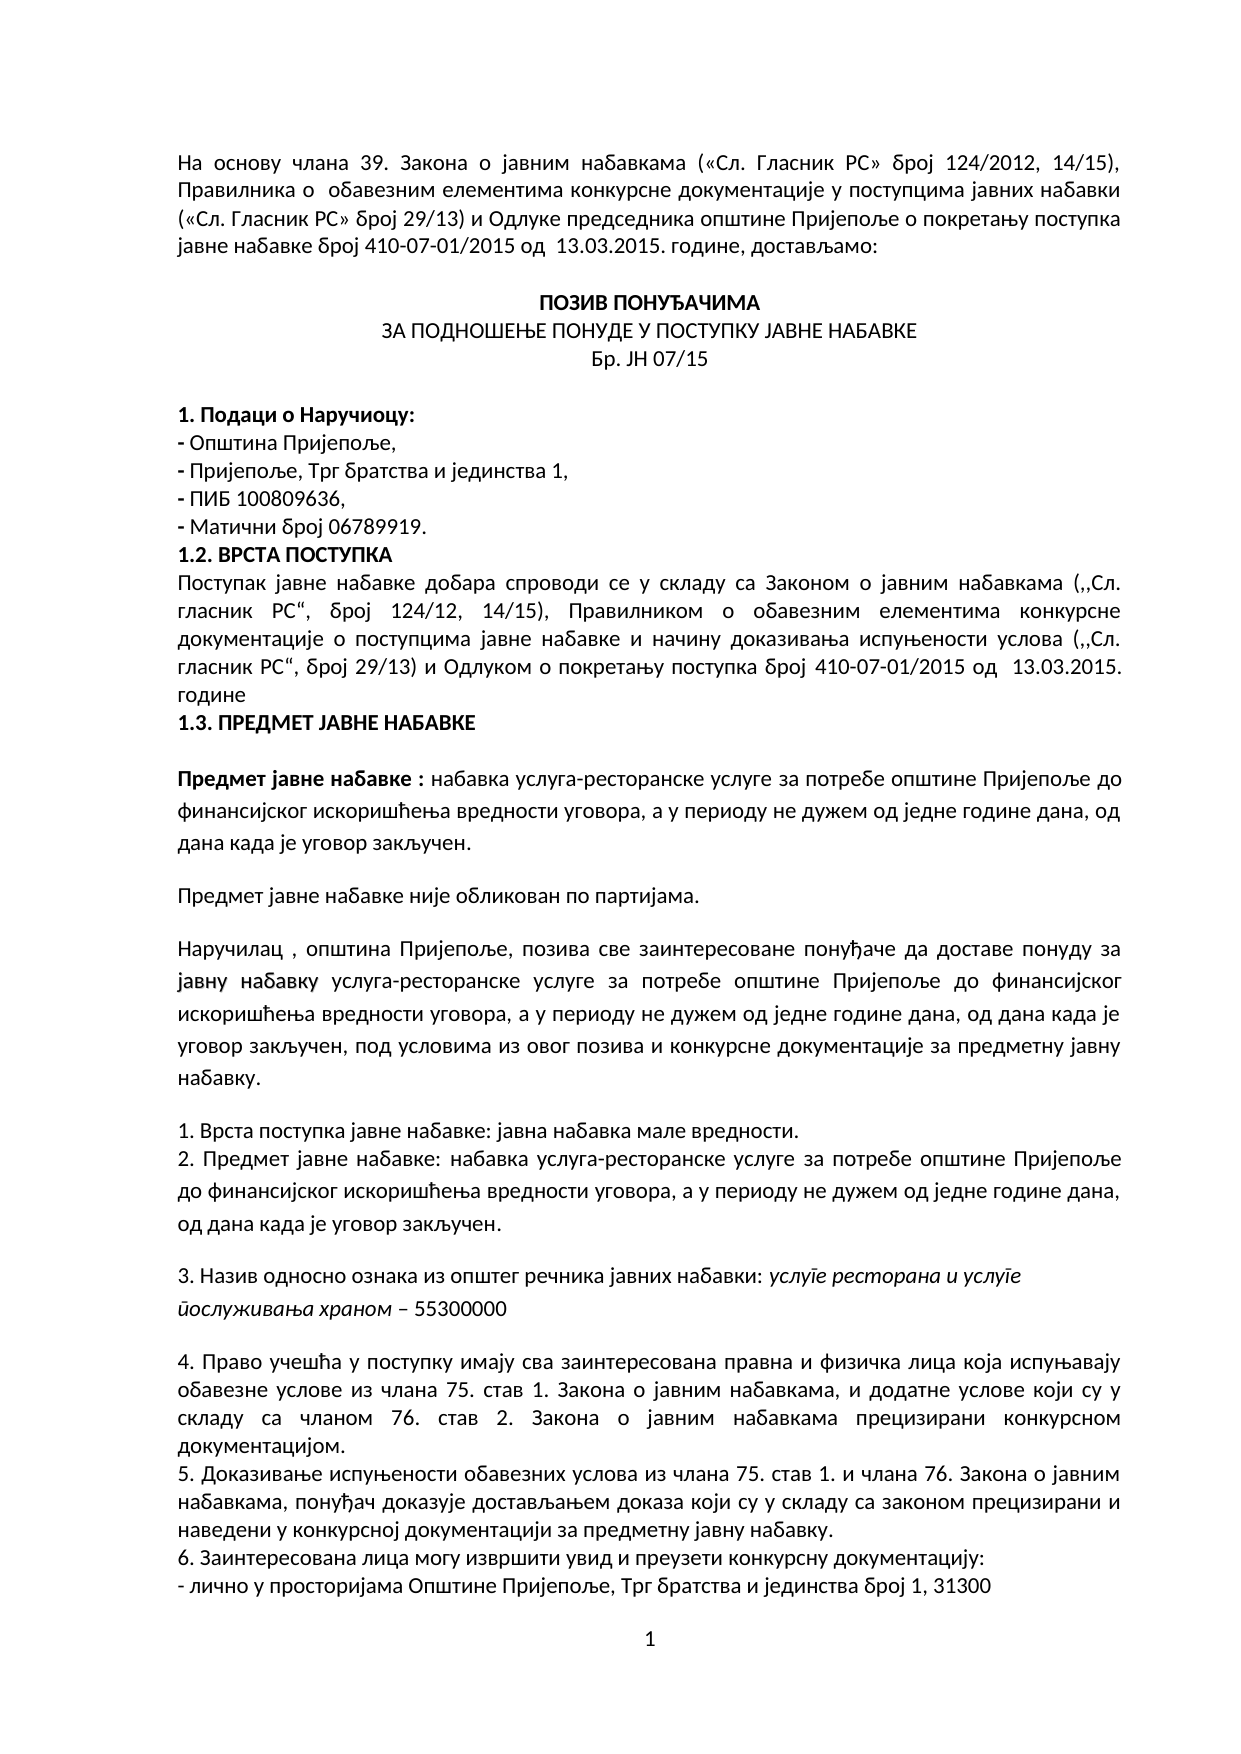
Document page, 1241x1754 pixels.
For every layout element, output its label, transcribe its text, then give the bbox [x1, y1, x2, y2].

text - Матични број 06789919. [177, 512, 1122, 540]
text 6. Заинтересована лица могу извршити увид и преузети конкурсну документацију: [177, 1543, 1122, 1571]
text Предмет јавне набавке : набавка услуга-ресторанске услуге за потребе општине Пријепоље до финансијског искоришћења вредности уговора, а у периоду не дужем од једне године дана, од дана када је уговор закључен. [177, 764, 1122, 856]
text ЗА ПОДНОШЕЊЕ ПОНУДЕ У ПОСТУПКУ ЈАВНЕ НАБАВКЕ [177, 316, 1122, 344]
text - ПИБ 100809636, [177, 484, 1122, 512]
text ПОЗИВ ПОНУЂАЧИМА [177, 288, 1122, 316]
text - лично у просторијама Општине Пријепоље, Трг братства и јединства број 1, 31300 [177, 1571, 1122, 1599]
text - Општина Пријепоље, [177, 428, 1122, 456]
text На основу члана 39. Закона о јавним набавкама («Сл. Гласник РС» број 124/2012, 14/15), Правилникa о обавезним елементима конкурсне документације у поступцима јавних набавки («Сл. Гласник РС» број 29/13) и Одлуке председника општине Пријепоље о покретању поступка јавне набавке број 410-07-01/2015 од 13.03.2015. године, достављамо: [177, 148, 1122, 260]
text - Пријепоље, Трг братства и јединства 1, [177, 456, 1122, 484]
text 1. Врста поступка јавне набавке: јавна набавка мале вредности. [177, 1116, 1122, 1144]
text 1.3. ПРЕДМЕТ ЈАВНЕ НАБАВКЕ [177, 708, 1122, 736]
text Бр. ЈН 07/15 [177, 344, 1122, 372]
text Поступак јавне набавке добара спроводи се у складу са Законом о јавним набавкама (,,Сл. гласник РС“, број 124/12, 14/15), Правилником о обавезним елементима конкурсне документације о поступцима јавне набавке и начину доказивања испуњености услова (,,Сл. гласник РС“, број 29/13) и Одлуком о покретању поступка број 410-07-01/2015 од 13.03.2015. године [177, 568, 1122, 708]
text 2. Предмет јавне набавке: набавка услуга-ресторанске услуге за потребе општине Пријепоље до финансијског искоришћења вредности уговора, а у периоду не дужем од једне године дана, од дана када је уговор закључен. [177, 1144, 1122, 1237]
text Наручилац , општина Пријепоље, позива све заинтересоване понуђаче да доставе понуду за јавну набавку услуга-ресторанске услуге за потребе општине Пријепоље до финансијског искоришћења вредности уговора, а у периоду не дужем од једне године дана, од дана када је уговор закључен, под условима из овог позива и конкурсне документације за предметну јавну набавку. [177, 934, 1122, 1091]
text 1. Подаци о Наручиоцу: [177, 400, 1122, 428]
text 3. Назив односно ознака из општег речника јавних набавки: услуге ресторана и услуге послуживања храном – 55300000 [177, 1262, 1122, 1322]
text Предмет јавне набавке није обликован по партијама. [177, 881, 1122, 909]
text 1.2. ВРСТА ПОСТУПКА [177, 540, 1122, 568]
text 5. Доказивање испуњености обавезних услова из члана 75. став 1. и члана 76. Закона о јавним набавкама, понуђач доказује достављањем доказа који су у складу са законом прецизирани и наведени у конкурсној документацији за предметну јавну набавку. [177, 1459, 1122, 1543]
text 4. Право учешћа у поступку имају сва заинтересована правна и физичка лица која испуњавају обавезне услове из члана 75. став 1. Закона о јавним набавкама, и додатне услове који су у складу са чланом 76. став 2. Закона о јавним набавкама прецизирани конкурсном документацијом. [177, 1347, 1122, 1459]
